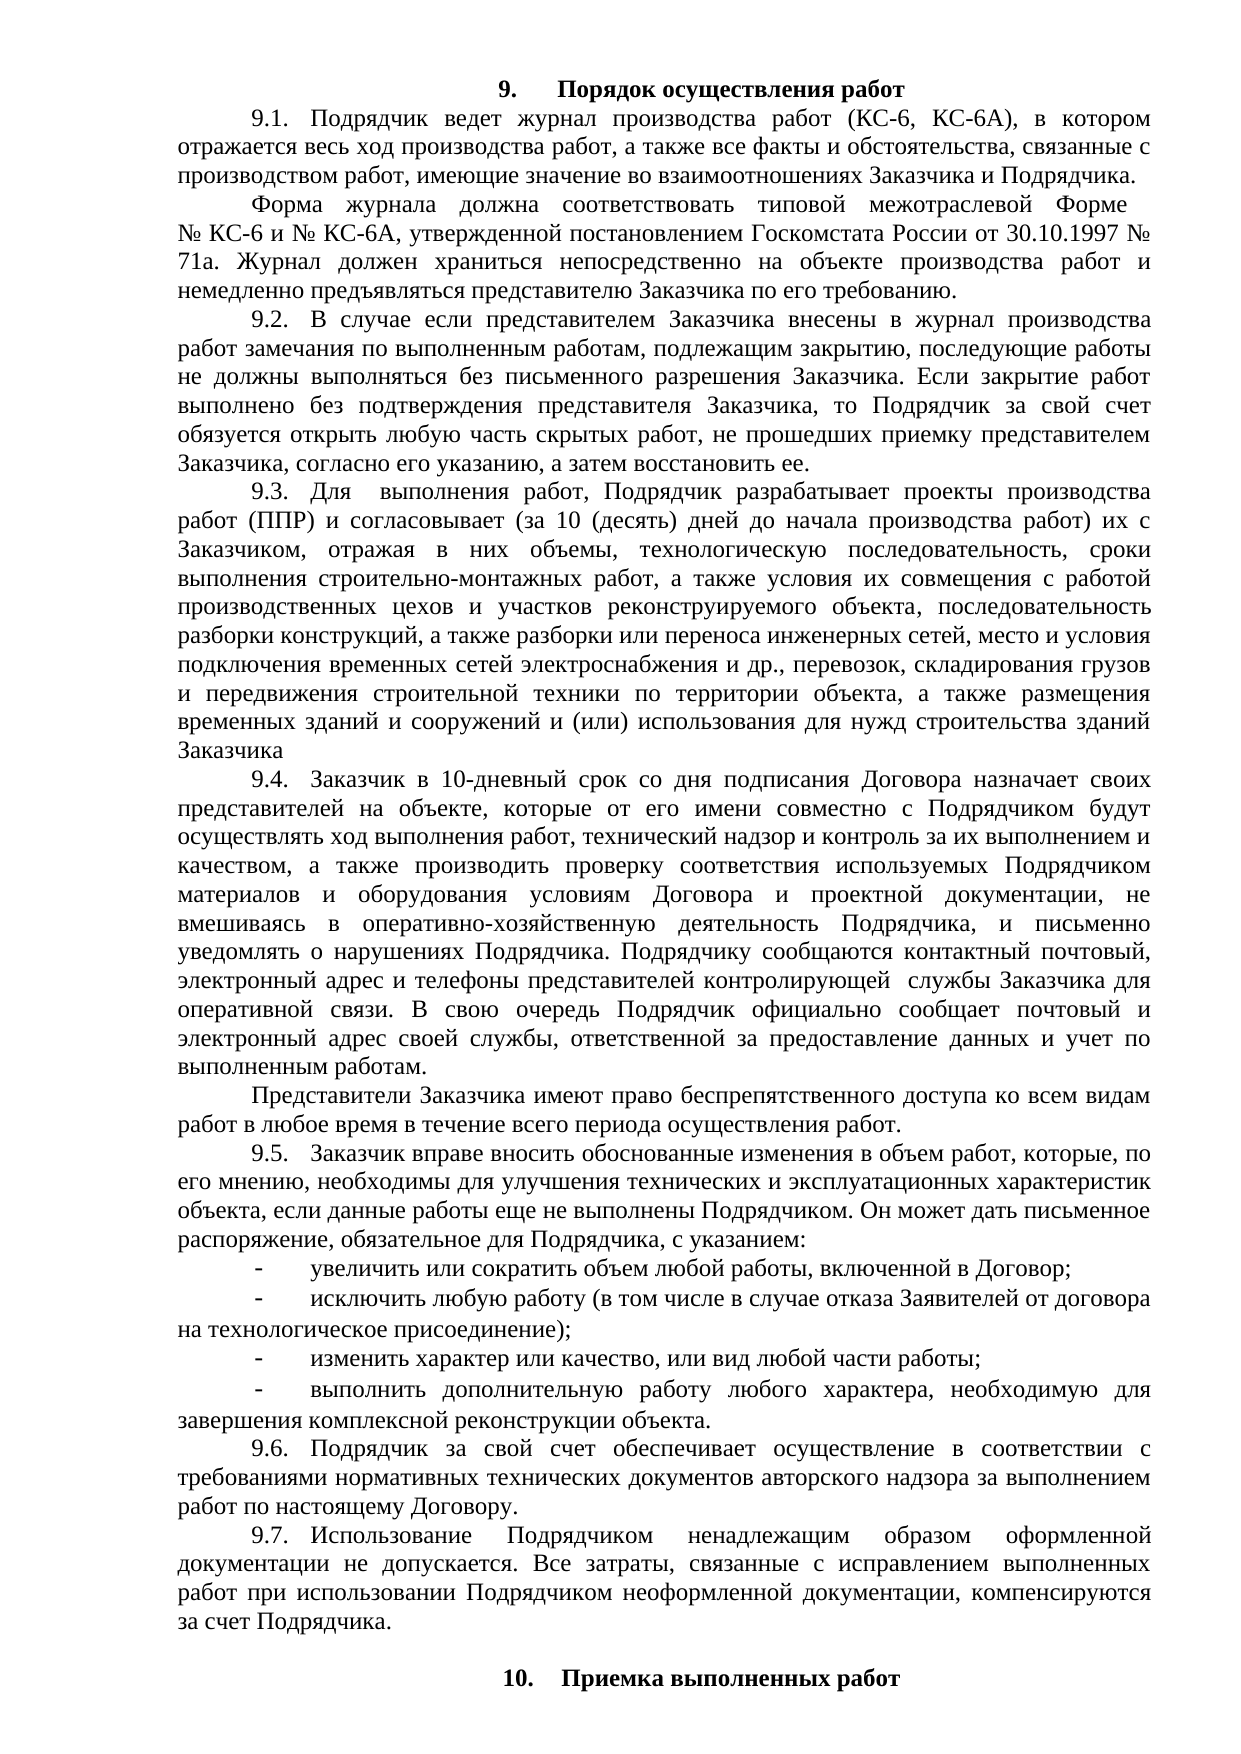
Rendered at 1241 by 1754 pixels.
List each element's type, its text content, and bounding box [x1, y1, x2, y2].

list Подрядчик за свой счет обеспечивает осуществление в соответствии с требованиями нормативных технических документов авторского надзора за выполнением работ по настоящему Договору. [177, 1433, 1152, 1520]
list Заказчик вправе вносить обоснованные изменения в объем работ, которые, по его мнению, необходимы для улучшения технических и эксплуатационных характеристик объекта, если данные работы еще не выполнены Подрядчиком. Он может дать письменное распоряжение, обязательное для Подрядчика, с указанием: [177, 1138, 1152, 1253]
list Приемка выполненных работ [177, 1663, 1152, 1692]
list Подрядчик ведет журнал производства работ (КС-6, КС-6А), в котором отражается весь ход производства работ, а также все факты и обстоятельства, связанные с производством работ, имеющие значение во взаимоотношениях Заказчика и Подрядчика. [177, 103, 1152, 189]
list Заказчик в 10-дневный срок со дня подписания Договора назначает своих представителей на объекте, которые от его имени совместно с Подрядчиком будут осуществлять ход выполнения работ, технический надзор и контроль за их выполнением и качеством, а также производить проверку соответствия используемых Подрядчиком материалов и оборудования условиям Договора и проектной документации, не вмешиваясь в оперативно-хозяйственную деятельность Подрядчика, и письменно уведомлять о нарушениях Подрядчика. Подрядчику сообщаются контактный почтовый, электронный адрес и телефоны представителей контролирующей службы Заказчика для оперативной связи. В свою очередь Подрядчик официально сообщает почтовый и электронный адрес своей службы, ответственной за предоставление данных и учет по выполненным работам. [177, 764, 1152, 1080]
text Форма журнала должна соответствовать типовой межотраслевой Форме № КС-6 и № КС-6А, утвержденной постановлением Госкомстата России от 30.10.1997 № 71а. Журнал должен храниться непосредственно на объекте производства работ и немедленно предъявляться представителю Заказчика по его требованию. [177, 189, 1152, 304]
list изменить характер или качество, или вид любой части работы; [177, 1343, 1152, 1374]
list Для выполнения работ, Подрядчик разрабатывает проекты производства работ (ППР) и согласовывает (за 10 (десять) дней до начала производства работ) их с Заказчиком, отражая в них объемы, технологическую последовательность, сроки выполнения строительно-монтажных работ, а также условия их совмещения с работой производственных цехов и участков реконструируемого объекта, последовательность разборки конструкций, а также разборки или переноса инженерных сетей, место и условия подключения временных сетей электроснабжения и др., перевозок, складирования грузов и передвижения строительной техники по территории объекта, а также размещения временных зданий и сооружений и (или) использования для нужд строительства зданий Заказчика [177, 476, 1152, 764]
list исключить любую работу (в том числе в случае отказа Заявителей от договора на технологическое присоединение); [177, 1283, 1152, 1343]
text Представители Заказчика имеют право беспрепятственного доступа ко всем видам работ в любое время в течение всего периода осуществления работ. [177, 1080, 1152, 1138]
list В случае если представителем Заказчика внесены в журнал производства работ замечания по выполненным работам, подлежащим закрытию, последующие работы не должны выполняться без письменного разрешения Заказчика. Если закрытие работ выполнено без подтверждения представителя Заказчика, то Подрядчик за свой счет обязуется открыть любую часть скрытых работ, не прошедших приемку представителем Заказчика, согласно его указанию, а затем восстановить ее. [177, 304, 1152, 476]
list увеличить или сократить объем любой работы, включенной в Договор; [177, 1253, 1152, 1283]
list Порядок осуществления работ [177, 74, 1152, 103]
list Использование Подрядчиком ненадлежащим образом оформленной документации не допускается. Все затраты, связанные с исправлением выполненных работ при использовании Подрядчиком неоформленной документации, компенсируются за счет Подрядчика. [177, 1520, 1152, 1635]
list выполнить дополнительную работу любого характера, необходимую для завершения комплексной реконструкции объекта. [177, 1374, 1152, 1433]
